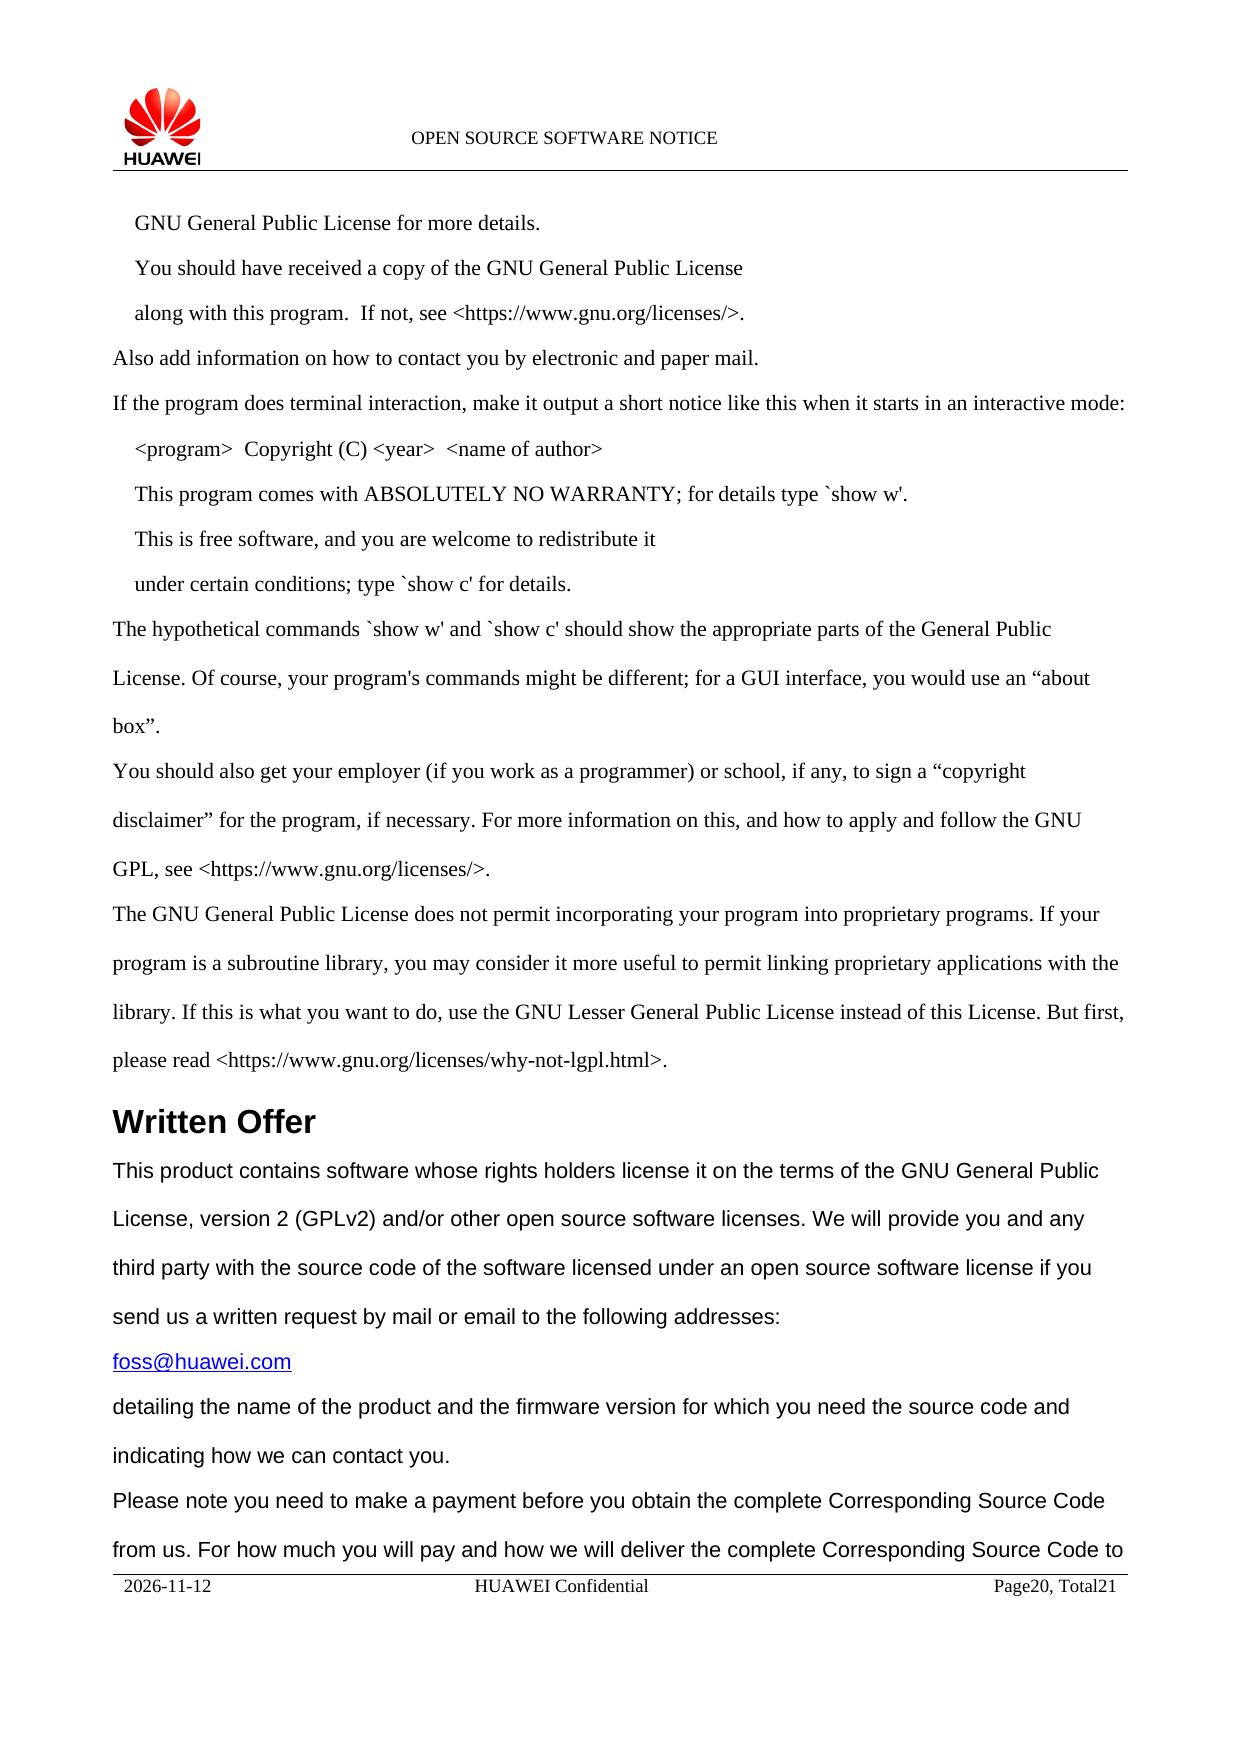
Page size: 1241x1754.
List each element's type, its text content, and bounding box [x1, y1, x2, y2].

text <program> Copyright (C) <year> <name of author> [112, 432, 1128, 464]
text GNU General Public License for more details. [112, 206, 1128, 239]
text Also add information on how to contact you by electronic and paper mail. [112, 342, 1128, 374]
text detailing the name of the product and the firmware version for which you need the source code and indicating how we can contact you. [112, 1390, 1128, 1472]
text You should also get your employer (if you work as a programmer) or school, if any, to sign a “copyright disclaimer” for the program, if necessary. For more information on this, and how to apply and follow the GNU GPL, see <https://www.gnu.org/licenses/>. [112, 755, 1128, 885]
text This product contains software whose rights holders license it on the terms of the GNU General Public License, version 2 (GPLv2) and/or other open source software licenses. We will provide you and any third party with the source code of the software licensed under an open source software license if you send us a written request by mail or email to the following addresses: [112, 1154, 1128, 1333]
text The GNU General Public License does not permit incorporating your program into proprietary programs. If your program is a subroutine library, you may consider it more useful to permit linking proprietary applications with the library. If this is what you want to do, use the GNU Lesser General Public License instead of this License. But first, please read <https://www.gnu.org/licenses/why-not-lgpl.html>. [112, 897, 1128, 1076]
text along with this program. If not, see <https://www.gnu.org/licenses/>. [112, 297, 1128, 329]
text You should have received a copy of the GNU General Public License [112, 251, 1128, 284]
text This is free software, and you are welcome to redistribute it [112, 522, 1128, 554]
text This program comes with ABSOLUTELY NO WARRANTY; for details type `show w'. [112, 477, 1128, 509]
text Written Offer [112, 1089, 1128, 1154]
text foss@huawei.com [112, 1345, 1128, 1378]
picture [124, 88, 201, 165]
text If the program does terminal interaction, make it output a short notice like this when it starts in an interactive mode: [112, 387, 1128, 419]
text The hypothetical commands `show w' and `show c' should show the appropriate parts of the General Public License. Of course, your program's commands might be different; for a GUI interface, you would use an “about box”. [112, 612, 1128, 742]
text under certain conditions; type `show c' for details. [112, 567, 1128, 600]
